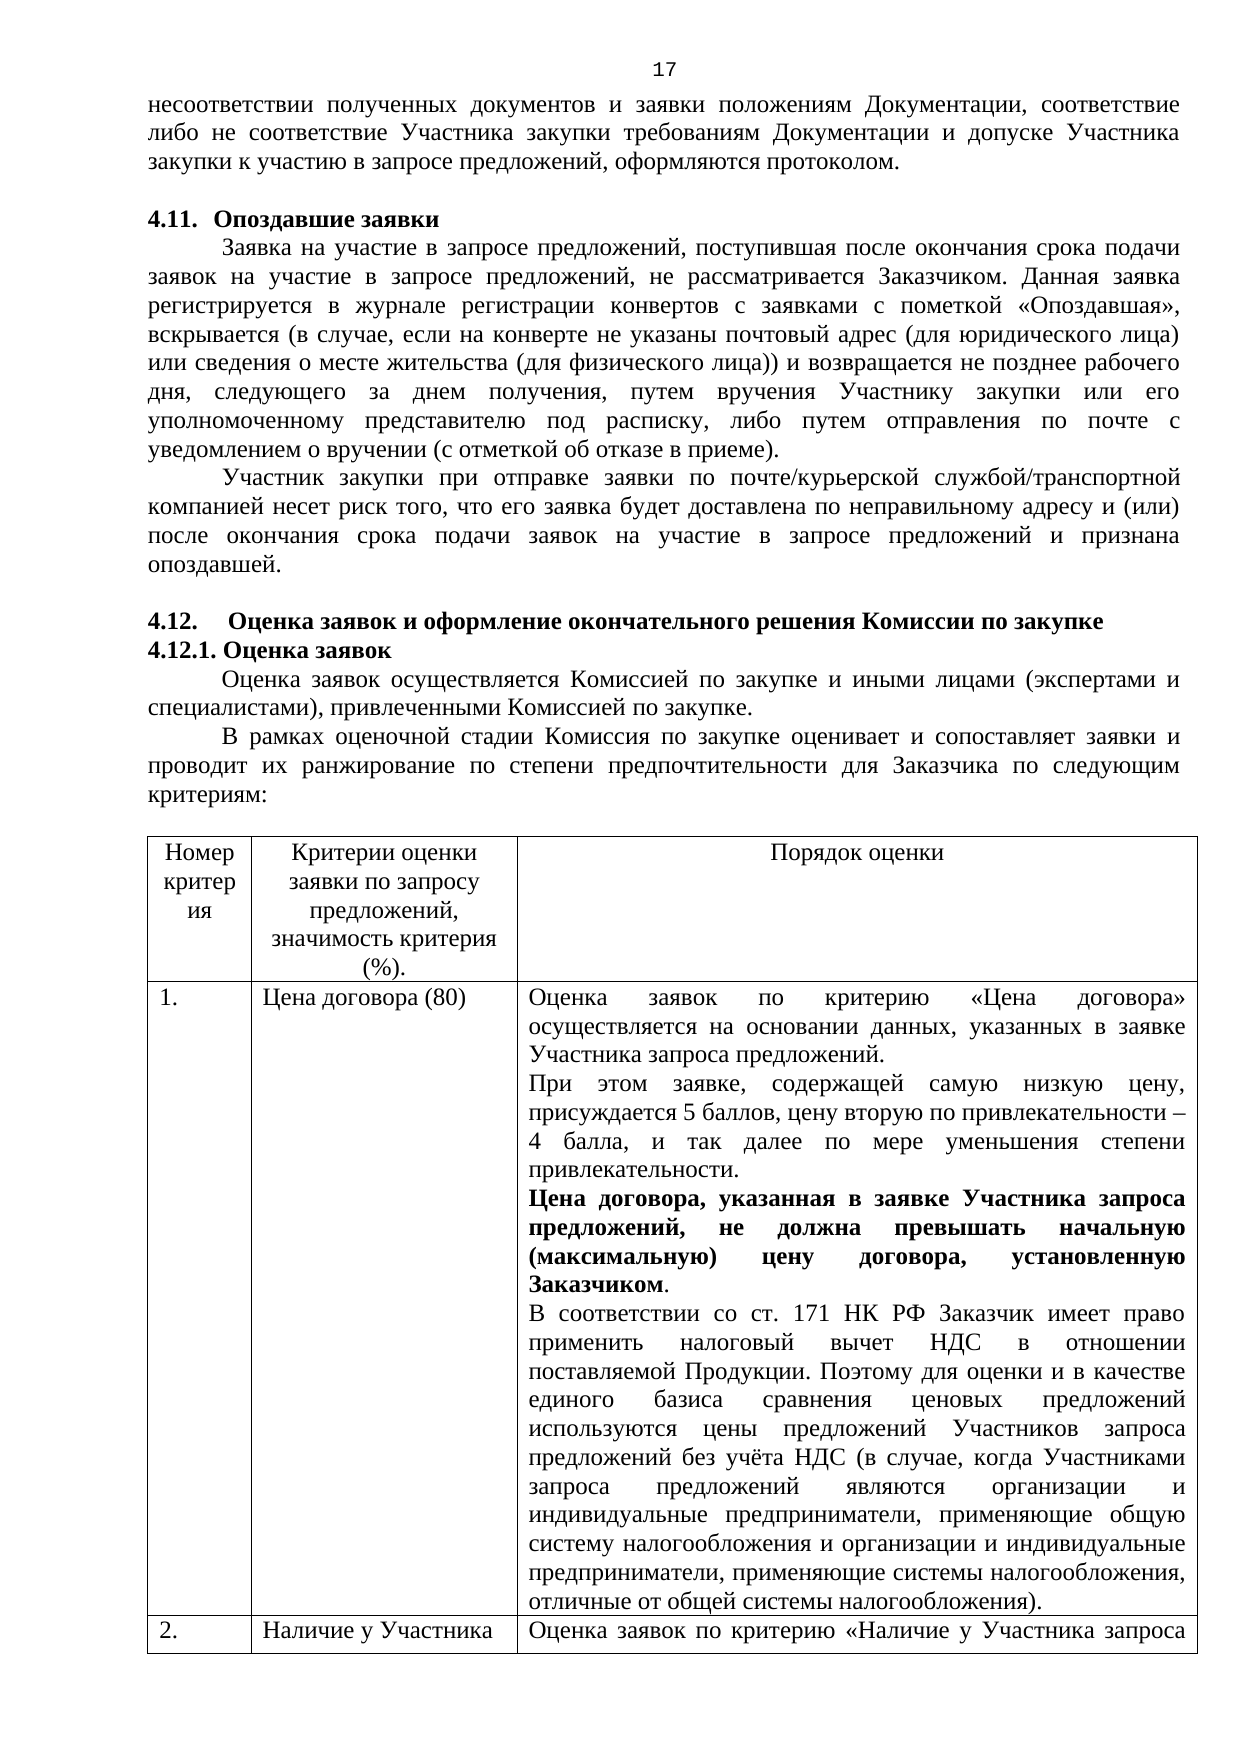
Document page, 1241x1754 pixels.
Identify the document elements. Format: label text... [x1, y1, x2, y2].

text Участник закупки при отправке заявки по почте/курьерской службой/транспортной компанией несет риск того, что его заявка будет доставлена по неправильному адресу и (или) после окончания срока подачи заявок на участие в запросе предложений и признана опоздавшей. [148, 462, 1181, 577]
table_cell 1. [148, 982, 251, 1614]
text 4.12.1. Оценка заявок [148, 635, 1181, 664]
text В рамках оценочной стадии Комиссия по закупке оценивает и сопоставляет заявки и проводит их ранжирование по степени предпочтительности для Заказчика по следующим критериям: [148, 721, 1181, 807]
list Опоздавшие заявки [148, 204, 1181, 232]
table_cell Цена договора (80) [252, 982, 517, 1614]
table_header Номер критерия [148, 837, 251, 981]
text Заявка на участие в запросе предложений, поступившая после окончания срока подачи заявок на участие в запросе предложений, не рассматривается Заказчиком. Данная заявка регистрируется в журнале регистрации конвертов с заявками с пометкой «Опоздавшая», вскрывается (в случае, если на конверте не указаны почтовый адрес (для юридического лица) или сведения о месте жительства (для физического лица)) и возвращается не позднее рабочего дня, следующего за днем получения, путем вручения Участнику закупки или его уполномоченному представителю под расписку, либо путем отправления по почте с уведомлением о вручении (с отметкой об отказе в приеме). [148, 232, 1181, 462]
text Оценка заявок осуществляется Комиссией по закупке и иными лицами (экспертами и специалистами), привлеченными Комиссией по закупке. [148, 664, 1181, 721]
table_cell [252, 1616, 517, 1653]
table_header Критерии оценки заявки по запросу предложений, значимость критерия (%). [252, 837, 517, 981]
table_header Порядок оценки [518, 837, 1197, 981]
table_cell 2. [148, 1616, 251, 1653]
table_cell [518, 1616, 1197, 1653]
table_cell Оценка заявок по критерию «Цена договора» осуществляется на основании данных, указанных в заявке Участника запроса предложений. При этом заявке, содержащей самую низкую цену, присуждается 5 баллов, цену вторую по привлекательности – 4 балла, и так далее по мере уменьшения степени привлекательности. Цена договора, указанная в заявке Участника запроса предложений, не должна превышать начальную (максимальную) цену договора, установленную Заказчиком. В соответствии со ст. 171 НК РФ Заказчик имеет право применить налоговый вычет НДС в отношении поставляемой Продукции. Поэтому для оценки и в качестве единого базиса сравнения ценовых предложений используются цены предложений Участников запроса предложений без учёта НДС (в случае, когда Участниками запроса предложений являются организации и индивидуальные предприниматели, применяющие общую систему налогообложения и организации и индивидуальные предприниматели, применяющие системы налогообложения, отличные от общей системы налогообложения). [518, 982, 1197, 1614]
list Оценка заявок и оформление окончательного решения Комиссии по закупке [148, 606, 1181, 635]
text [148, 89, 1181, 175]
